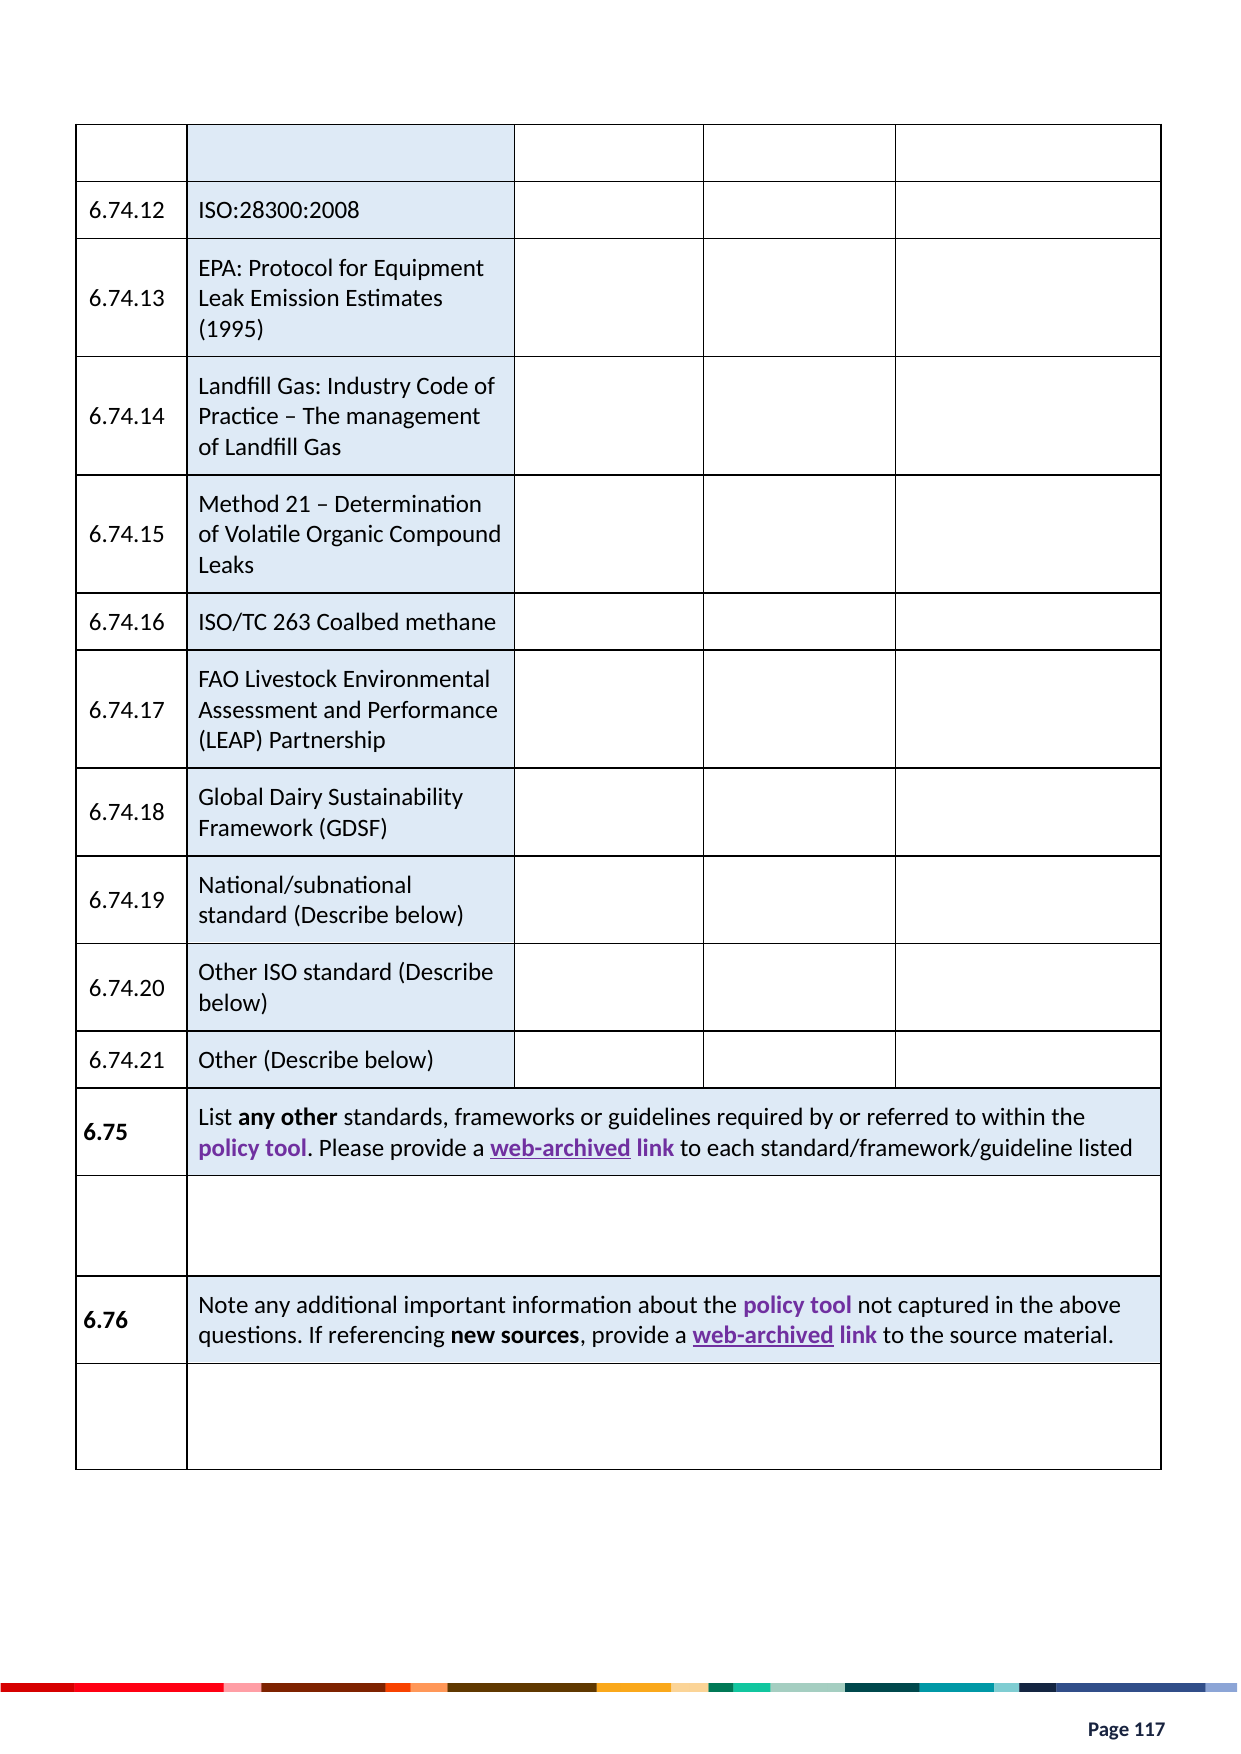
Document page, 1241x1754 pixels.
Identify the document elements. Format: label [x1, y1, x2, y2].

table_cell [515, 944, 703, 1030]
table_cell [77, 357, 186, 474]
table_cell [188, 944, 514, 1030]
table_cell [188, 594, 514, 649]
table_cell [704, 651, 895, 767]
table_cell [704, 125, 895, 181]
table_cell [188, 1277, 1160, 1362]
picture [0, 1683, 1236, 1692]
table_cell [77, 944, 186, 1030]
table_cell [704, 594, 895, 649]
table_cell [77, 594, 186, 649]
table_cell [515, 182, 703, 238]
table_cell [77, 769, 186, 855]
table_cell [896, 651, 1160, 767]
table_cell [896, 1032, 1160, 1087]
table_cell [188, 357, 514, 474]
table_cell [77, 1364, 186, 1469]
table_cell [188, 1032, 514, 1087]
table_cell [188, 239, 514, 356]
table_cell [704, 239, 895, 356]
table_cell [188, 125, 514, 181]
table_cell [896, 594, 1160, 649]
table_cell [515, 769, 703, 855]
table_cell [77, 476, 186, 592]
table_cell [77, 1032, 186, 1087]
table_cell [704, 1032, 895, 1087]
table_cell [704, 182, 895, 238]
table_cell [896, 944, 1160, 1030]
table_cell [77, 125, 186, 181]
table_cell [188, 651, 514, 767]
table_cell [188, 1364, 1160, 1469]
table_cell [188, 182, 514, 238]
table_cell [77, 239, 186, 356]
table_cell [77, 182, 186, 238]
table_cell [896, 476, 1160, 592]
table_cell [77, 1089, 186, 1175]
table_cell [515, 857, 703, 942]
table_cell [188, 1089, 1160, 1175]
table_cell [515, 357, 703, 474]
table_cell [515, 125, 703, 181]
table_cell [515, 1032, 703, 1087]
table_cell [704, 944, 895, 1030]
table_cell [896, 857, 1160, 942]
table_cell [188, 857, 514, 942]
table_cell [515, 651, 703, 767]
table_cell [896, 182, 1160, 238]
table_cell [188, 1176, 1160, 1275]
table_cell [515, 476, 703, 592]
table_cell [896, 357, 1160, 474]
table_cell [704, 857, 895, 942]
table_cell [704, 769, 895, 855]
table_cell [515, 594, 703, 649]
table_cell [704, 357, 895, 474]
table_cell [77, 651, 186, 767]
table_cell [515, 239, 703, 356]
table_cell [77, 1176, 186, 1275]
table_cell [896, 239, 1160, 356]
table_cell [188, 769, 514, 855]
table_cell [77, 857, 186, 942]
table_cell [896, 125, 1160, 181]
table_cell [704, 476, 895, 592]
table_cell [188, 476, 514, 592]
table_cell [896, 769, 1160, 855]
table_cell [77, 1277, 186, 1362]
